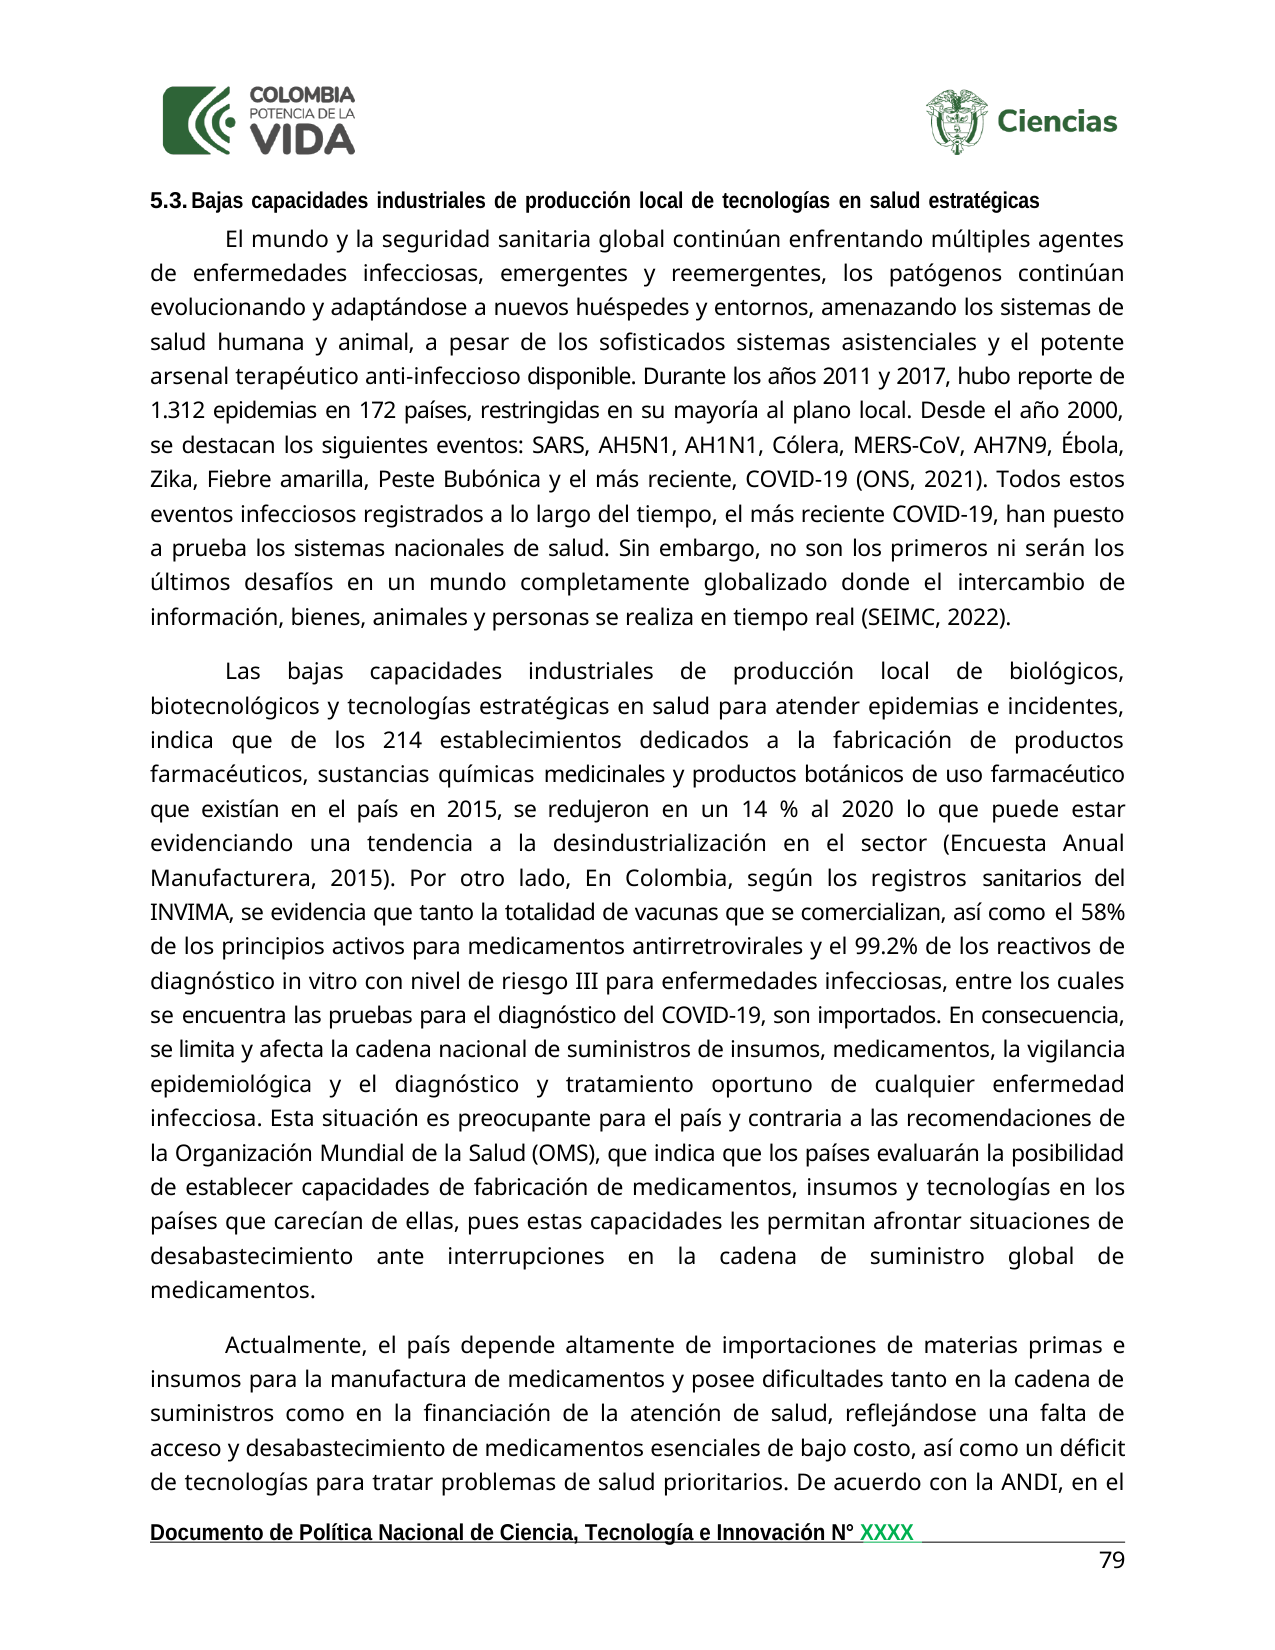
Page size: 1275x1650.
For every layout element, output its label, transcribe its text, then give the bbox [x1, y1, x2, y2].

text Las bajas capacidades industriales de producción local de biológicos, biotecnológicos y tecnologías estratégicas en salud para atender epidemias e incidentes, indica que de los 214 establecimientos dedicados a la fabricación de productos farmacéuticos, sustancias químicas medicinales y productos botánicos de uso farmacéutico que existían en el país en 2015, se redujeron en un 14 % al 2020 lo que puede estar evidenciando una tendencia a la desindustrialización en el sector (Encuesta Anual Manufacturera, 2015). Por otro lado, En Colombia, según los registros sanitarios del INVIMA, se evidencia que tanto la totalidad de vacunas que se comercializan, así como el 58% de los principios activos para medicamentos antirretrovirales y el 99.2% de los reactivos de diagnóstico in vitro con nivel de riesgo III para enfermedades infecciosas, entre los cuales se encuentra las pruebas para el diagnóstico del COVID-19, son importados. En consecuencia, se limita y afecta la cadena nacional de suministros de insumos, medicamentos, la vigilancia epidemiológica y el diagnóstico y tratamiento oportuno de cualquier enfermedad infecciosa. Esta situación es preocupante para el país y contraria a las recomendaciones de la Organización Mundial de la Salud (OMS), que indica que los países evaluarán la posibilidad de establecer capacidades de fabricación de medicamentos, insumos y tecnologías en los países que carecían de ellas, pues estas capacidades les permitan afrontar situaciones de desabastecimiento ante interrupciones en la cadena de suministro global de medicamentos. [150, 655, 1126, 1305]
subtitle Bajas capacidades industriales de producción local de tecnologías en salud estratégicas [150, 187, 1137, 213]
picture [150, 78, 366, 161]
picture [915, 81, 1125, 161]
text El mundo y la seguridad sanitaria global continúan enfrentando múltiples agentes de enfermedades infecciosas, emergentes y reemergentes, los patógenos continúan evolucionando y adaptándose a nuevos huéspedes y entornos, amenazando los sistemas de salud humana y animal, a pesar de los sofisticados sistemas asistenciales y el potente arsenal terapéutico anti-infeccioso disponible. Durante los años 2011 y 2017, hubo reporte de 1.312 epidemias en 172 países, restringidas en su mayoría al plano local. Desde el año 2000, se destacan los siguientes eventos: SARS, AH5N1, AH1N1, Cólera, MERS-CoV, AH7N9, Ébola, Zika, Fiebre amarilla, Peste Bubónica y el más reciente, COVID-19 (ONS, 2021). Todos estos eventos infecciosos registrados a lo largo del tiempo, el más reciente COVID-19, han puesto a prueba los sistemas nacionales de salud. Sin embargo, no son los primeros ni serán los últimos desafíos en un mundo completamente globalizado donde el intercambio de información, bienes, animales y personas se realiza en tiempo real (SEIMC, 2022). [150, 222, 1125, 632]
